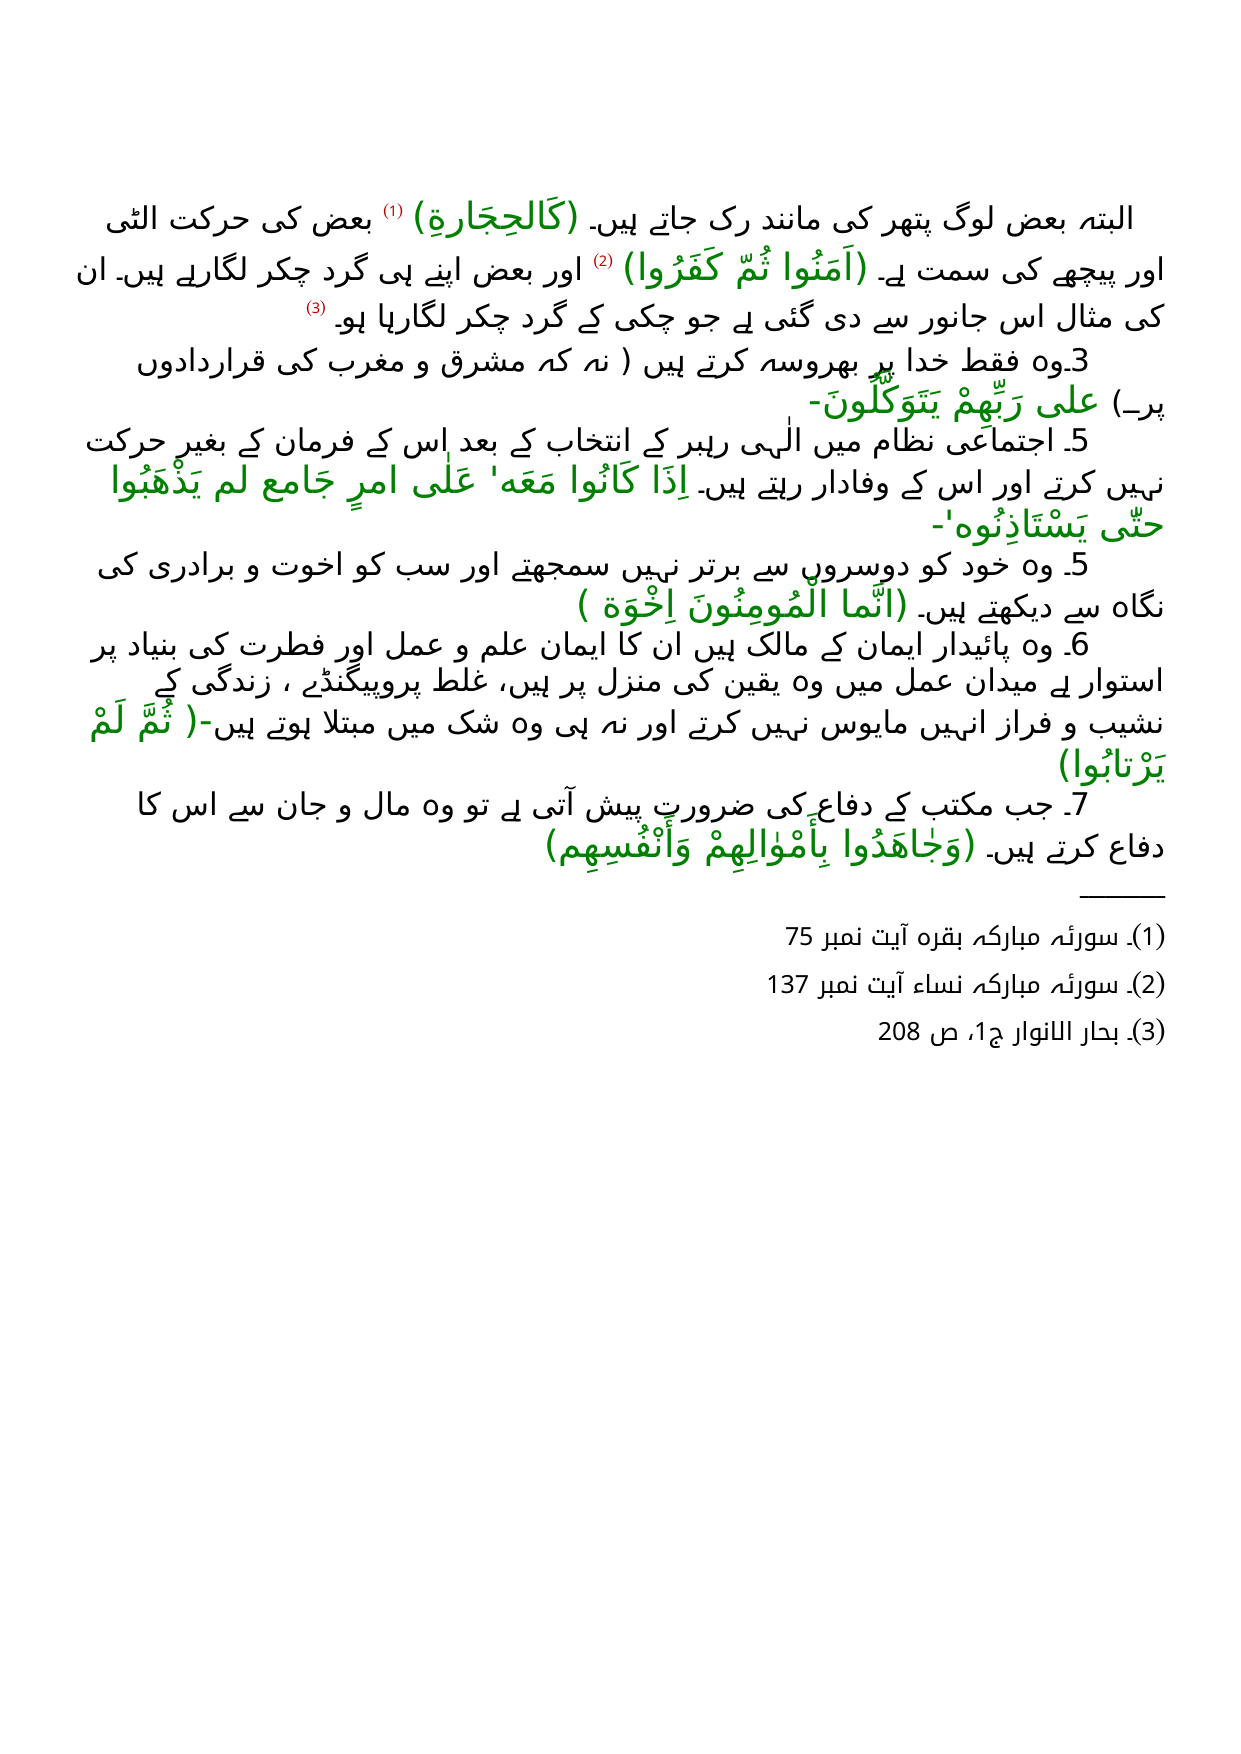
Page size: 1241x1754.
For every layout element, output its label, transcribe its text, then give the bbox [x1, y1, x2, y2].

text 5۔ اجتماعی نظام میں الٰہی رہبر کے انتخاب کے بعد اس کے فرمان کے بغیر حرکت نہیں کرتے اور اس کے وفادار رہتے ہیں۔ اِذَا کَانُوا مَعَه' عَلٰی امرٍ جَامع لم یَذْهَبُوا حتّٰی یَسْتَاذِنُوه'- [75, 423, 1165, 546]
text 3۔وہ فقط خدا پر بھروسہ کرتے ہیں ( نہ کہ مشرق و مغرب کی قراردادوں پر۔۔۔) علی رَبِّهِمْ یَتَوَکَّلُونَ- [75, 343, 1165, 423]
text 5۔ وہ خود کو دوسروں سے برتر نہیں سمجھتے اور سب کو اخوت و برادری کی نگاہ سے دیکھتے ہیں۔ (انَّما الْمُومِنُونَ اِخْوَة ) [75, 546, 1165, 626]
text (3)۔ بحار الانوار ج1، ص 208 [75, 1008, 1165, 1056]
text ۔۔۔۔۔۔۔۔۔۔۔۔۔۔۔۔۔۔۔۔ [75, 866, 1165, 914]
text (2)۔ سورئہ مبارکہ نساء آیت نمبر 137 [75, 961, 1165, 1008]
text 7۔ جب مکتب کے دفاع کی ضرورت پیش آتی ہے تو وہ مال و جان سے اس کا دفاع کرتے ہیں۔ (وَجٰاهَدُوا بِأَمْوٰالِهِمْ وَأَنْفُسِهِم) [75, 786, 1165, 866]
text البتہ بعض لوگ پتھر کی مانند رک جاتے ہیں۔ (کَالحِجَارةِ) (1) بعض کی حرکت الٹی اور پیچھے کی سمت ہے۔ (اَمَنُوا ثُمّ کَفَرُوا) (2) اور بعض اپنے ہی گرد چکر لگارہے ہیں۔ ان کی مثال اس جانور سے دی گئی ہے جو چکی کے گرد چکر لگارہا ہو۔ (3) [75, 195, 1165, 343]
text (1)۔ سورئہ مبارکہ بقرہ آیت نمبر 75 [75, 914, 1165, 961]
text 6۔ وہ پائیدار ایمان کے مالک ہیں ان کا ایمان علم و عمل اور فطرت کی بنیاد پر استوار ہے میدان عمل میں وہ یقین کی منزل پر ہیں، غلط پروپیگنڈے ، زندگی کے نشیب و فراز انہیں مایوس نہیں کرتے اور نہ ہی وہ شک میں مبتلا ہوتے ہیں-( ثُمَّ لَمْ یَرْتابُوا) [75, 626, 1165, 786]
